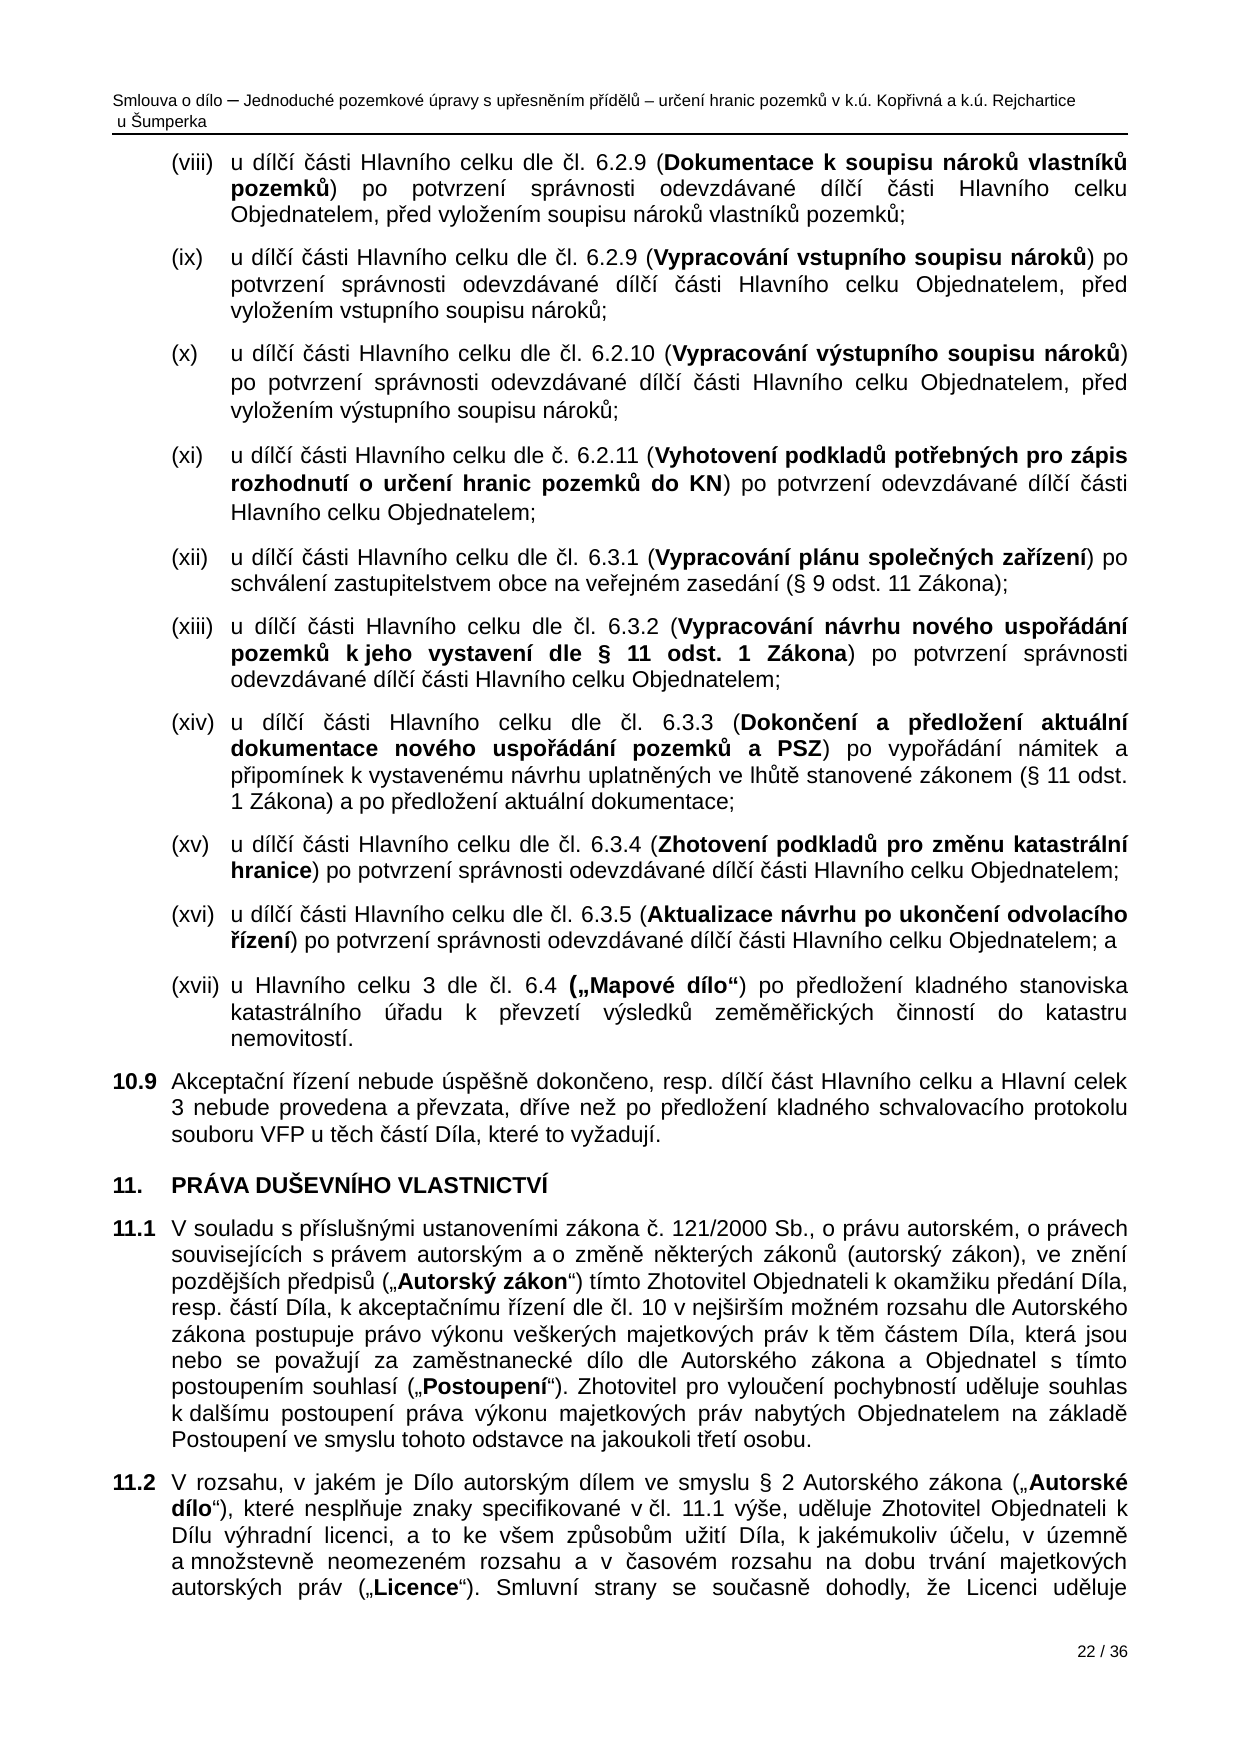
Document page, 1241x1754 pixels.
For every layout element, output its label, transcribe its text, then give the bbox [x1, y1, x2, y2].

text u dílčí části Hlavního celku dle čl. 6.3.3 (Dokončení a předložení aktuální dokumentace nového uspořádání pozemků a PSZ) po vypořádání námitek a připomínek k vystavenému návrhu uplatněných ve lhůtě stanovené zákonem (§ 11 odst. 1 Zákona) a po předložení aktuální dokumentace; [171, 709, 1128, 814]
text u dílčí části Hlavního celku dle čl. 6.3.2 (Vypracování návrhu nového uspořádání pozemků k jeho vystavení dle § 11 odst. 1 Zákona) po potvrzení správnosti odevzdávané dílčí části Hlavního celku Objednatelem; [171, 613, 1128, 692]
text u dílčí části Hlavního celku dle čl. 6.3.4 (Zhotovení podkladů pro změnu katastrální hranice) po potvrzení správnosti odevzdávané dílčí části Hlavního celku Objednatelem; [171, 831, 1128, 884]
text u dílčí části Hlavního celku dle čl. 6.3.1 (Vypracování plánu společných zařízení) po schválení zastupitelstvem obce na veřejném zasedání (§ 9 odst. 11 Zákona); [171, 544, 1128, 597]
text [112, 1469, 1128, 1601]
text u Hlavního celku 3 dle čl. 6.4 („Mapové dílo“) po předložení kladného stanoviska katastrálního úřadu k převzetí výsledků zeměměřických činností do katastru nemovitostí. [171, 970, 1128, 1051]
text V souladu s příslušnými ustanoveními zákona č. 121/2000 Sb., o právu autorském, o právech souvisejících s právem autorským a o změně některých zákonů (autorský zákon), ve znění pozdějších předpisů („Autorský zákon“) tímto Zhotovitel Objednateli k okamžiku předání Díla, resp. částí Díla, k akceptačnímu řízení dle čl. 10 v nejširším možném rozsahu dle Autorského zákona postupuje právo výkonu veškerých majetkových práv k těm částem Díla, která jsou nebo se považují za zaměstnanecké dílo dle Autorského zákona a Objednatel s tímto postoupením souhlasí („Postoupení“). Zhotovitel pro vyloučení pochybností uděluje souhlas k dalšímu postoupení práva výkonu majetkových práv nabytých Objednatelem na základě Postoupení ve smyslu tohoto odstavce na jakoukoli třetí osobu. [112, 1215, 1128, 1452]
text Akceptační řízení nebude úspěšně dokončeno, resp. dílčí část Hlavního celku a Hlavní celek 3 nebude provedena a převzata, dříve než po předložení kladného schvalovacího protokolu souboru VFP u těch částí Díla, které to vyžadují. [112, 1068, 1128, 1147]
text u dílčí části Hlavního celku dle č. 6.2.11 (Vyhotovení podkladů potřebných pro zápis rozhodnutí o určení hranic pozemků do KN) po potvrzení odevzdávané dílčí části Hlavního celku Objednatelem; [171, 442, 1128, 525]
text Práva duševního vlastnictví [112, 1172, 1128, 1198]
text u dílčí části Hlavního celku dle čl. 6.2.10 (Vypracování výstupního soupisu nároků) po potvrzení správnosti odevzdávané dílčí části Hlavního celku Objednatelem, před vyložením výstupního soupisu nároků; [171, 340, 1128, 423]
text u dílčí části Hlavního celku dle čl. 6.3.5 (Aktualizace návrhu po ukončení odvolacího řízení) po potvrzení správnosti odevzdávané dílčí části Hlavního celku Objednatelem; a [171, 901, 1128, 953]
text u dílčí části Hlavního celku dle čl. 6.2.9 (Vypracování vstupního soupisu nároků) po potvrzení správnosti odevzdávané dílčí části Hlavního celku Objednatelem, před vyložením vstupního soupisu nároků; [171, 244, 1128, 323]
text u dílčí části Hlavního celku dle čl. 6.2.8 (Dokumentace k soupisu nároků vlastníků pozemků) po potvrzení správnosti odevzdávané dílčí části Hlavního celku Objednatelem, před vyložením soupisu nároků vlastníků pozemků; [171, 148, 1128, 228]
